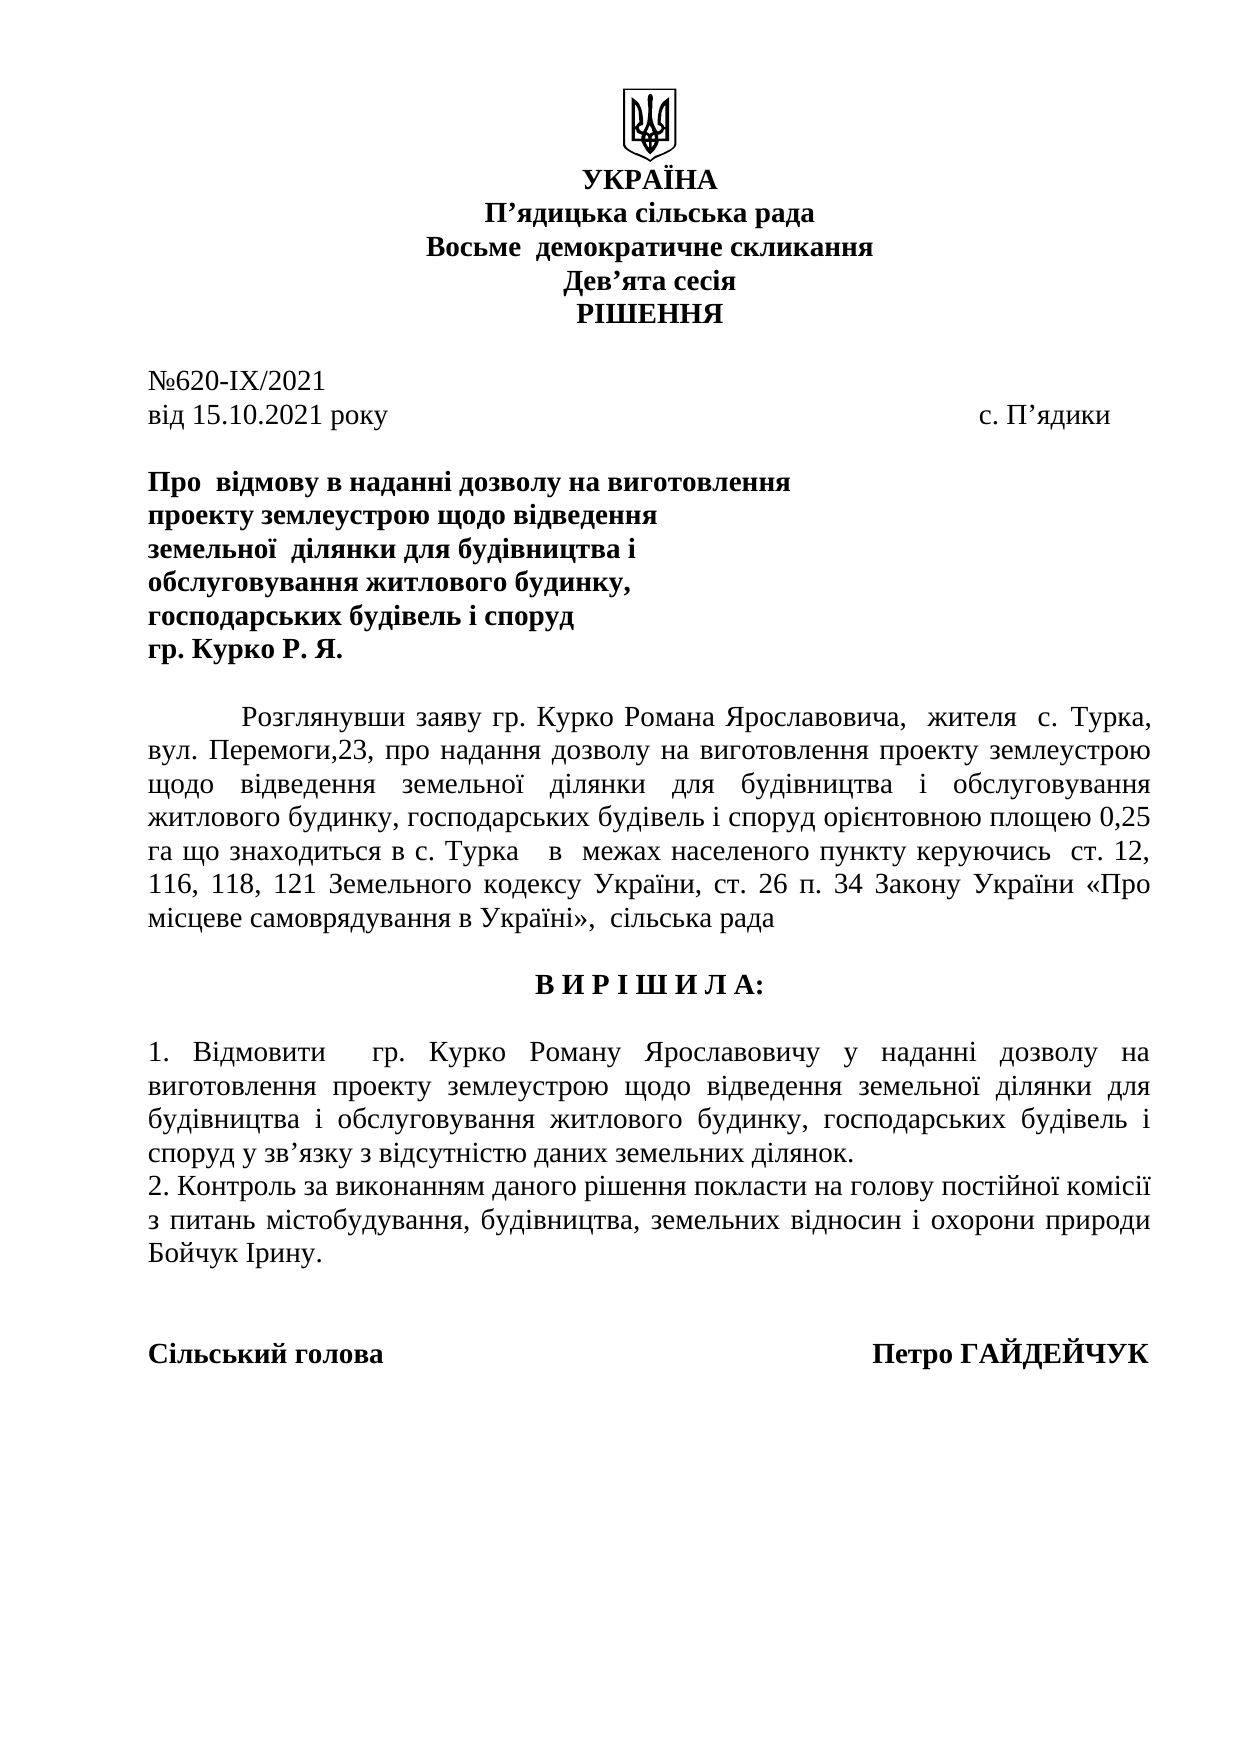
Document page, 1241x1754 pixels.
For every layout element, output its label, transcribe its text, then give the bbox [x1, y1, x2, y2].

text проекту землеустрою щодо відведення [148, 497, 1152, 531]
text Розглянувши заяву гр. Курко Романа Ярославовича, жителя с. Турка, вул. Перемоги,23, про надання дозволу на виготовлення проекту землеустрою щодо відведення земельної ділянки для будівництва і обслуговування житлового будинку, господарських будівель і споруд орієнтовною площею 0,25 га що знаходиться в с. Турка в межах населеного пункту керуючись ст. 12, 116, 118, 121 Земельного кодексу України, ст. 26 п. 34 Закону України «Про місцеве самоврядування в Україні», сільська рада [148, 699, 1152, 933]
text Сільський голова Петро ГАЙДЕЙЧУК [148, 1336, 1152, 1369]
text Дев’ята сесія [148, 263, 1152, 296]
text УКРАЇНА [148, 162, 1152, 196]
text 2. Контроль за виконанням даного рішення покласти на голову постійної комісії з питань містобудування, будівництва, земельних відносин і охорони природи Бойчук Ірину. [148, 1168, 1152, 1269]
text П’ядицька сільська рада [148, 196, 1152, 229]
text 1. Відмовити гр. Курко Роману Ярославовичу у наданні дозволу на виготовлення проекту землеустрою щодо відведення земельної ділянки для будівництва і обслуговування житлового будинку, господарських будівель і споруд у зв’язку з відсутністю даних земельних ділянок. [148, 1034, 1152, 1168]
text Восьме демократичне скликання [148, 229, 1152, 263]
text обслуговування житлового будинку, [148, 564, 1152, 598]
text РІШЕННЯ [148, 296, 1152, 330]
text гр. Курко Р. Я. [148, 632, 1152, 665]
text В И Р І Ш И Л А: [148, 967, 1152, 1001]
text господарських будівель і споруд [148, 598, 1152, 632]
text земельної ділянки для будівництва і [148, 531, 1152, 564]
text Про відмову в наданні дозволу на виготовлення [148, 464, 1152, 497]
text від 15.10.2021 року с. П’ядики [148, 397, 1152, 430]
text №620-IX/2021 [148, 363, 1152, 397]
